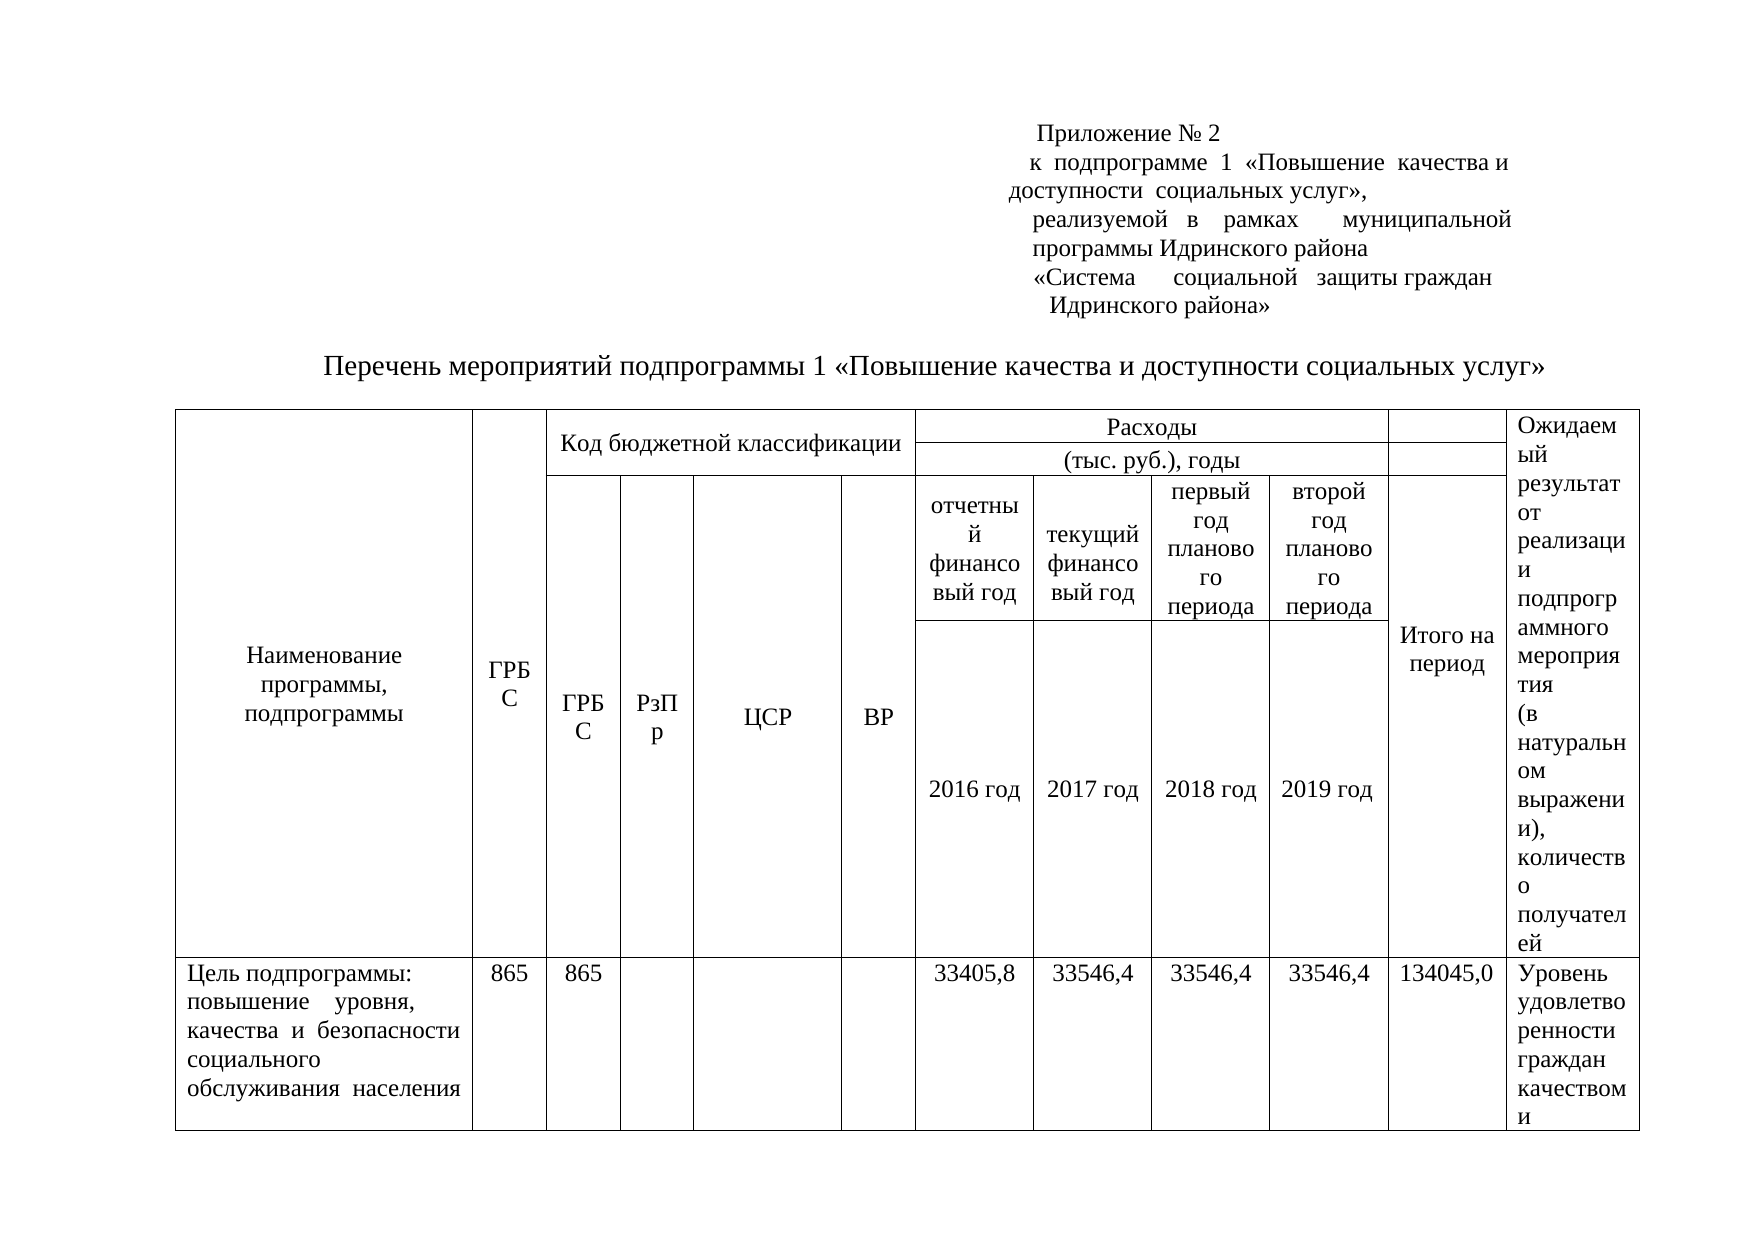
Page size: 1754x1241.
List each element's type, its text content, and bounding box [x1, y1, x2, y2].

table_cell 33546,4 [1270, 958, 1388, 1130]
table_cell [1389, 443, 1506, 475]
table_cell 2017 год [1034, 621, 1151, 957]
text Идринского района» [177, 291, 1636, 348]
table_cell Итого на период [1389, 476, 1506, 957]
table_cell ЦСР [694, 476, 841, 957]
table_cell 865 [547, 958, 620, 1130]
text Перечень мероприятий подпрограммы 1 «Повышение качества и доступности социальных услуг» [177, 348, 1636, 382]
table_cell [842, 958, 915, 1130]
table_cell [694, 958, 841, 1130]
table_cell 33546,4 [1152, 958, 1269, 1130]
table_header Код бюджетной классификации [547, 410, 915, 475]
table_cell 2019 год [1270, 621, 1388, 957]
table_cell ВР [842, 476, 915, 957]
table_cell 2016 год [916, 621, 1033, 957]
table_cell ГРБС [547, 476, 620, 957]
table_cell второй год планового периода [1270, 476, 1388, 620]
table_cell 2018 год [1152, 621, 1269, 957]
table_cell отчетный финансовый год [916, 476, 1033, 620]
table_cell 134045,0 [1389, 958, 1506, 1130]
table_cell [1507, 958, 1639, 1130]
text Приложение № 2 к подпрограмме 1 «Повышение качества и [177, 118, 1636, 176]
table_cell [176, 958, 472, 1130]
table_header [1389, 410, 1506, 442]
table_header Расходы [916, 410, 1388, 442]
text программы Идринского района [177, 233, 1636, 262]
table_cell РзПр [621, 476, 693, 957]
text доступности социальных услуг», реализуемой в рамках муниципальной [177, 176, 1636, 233]
table_cell (тыс. руб.), годы [916, 443, 1388, 475]
table_cell текущий финансовый год [1034, 476, 1151, 620]
table_cell 33546,4 [1034, 958, 1151, 1130]
table_header ГРБС [473, 410, 546, 957]
table_cell первый год планового периода [1152, 476, 1269, 620]
table_cell 865 [473, 958, 546, 1130]
table_cell 33405,8 [916, 958, 1033, 1130]
table_header Ожидаемый результат от реализации подпрограммного мероприятия (в натуральном выражении), количество получателей [1507, 410, 1639, 957]
text «Система социальной защиты граждан [177, 262, 1636, 291]
table_cell [621, 958, 693, 1130]
table_header Наименование программы, подпрограммы [176, 410, 472, 957]
